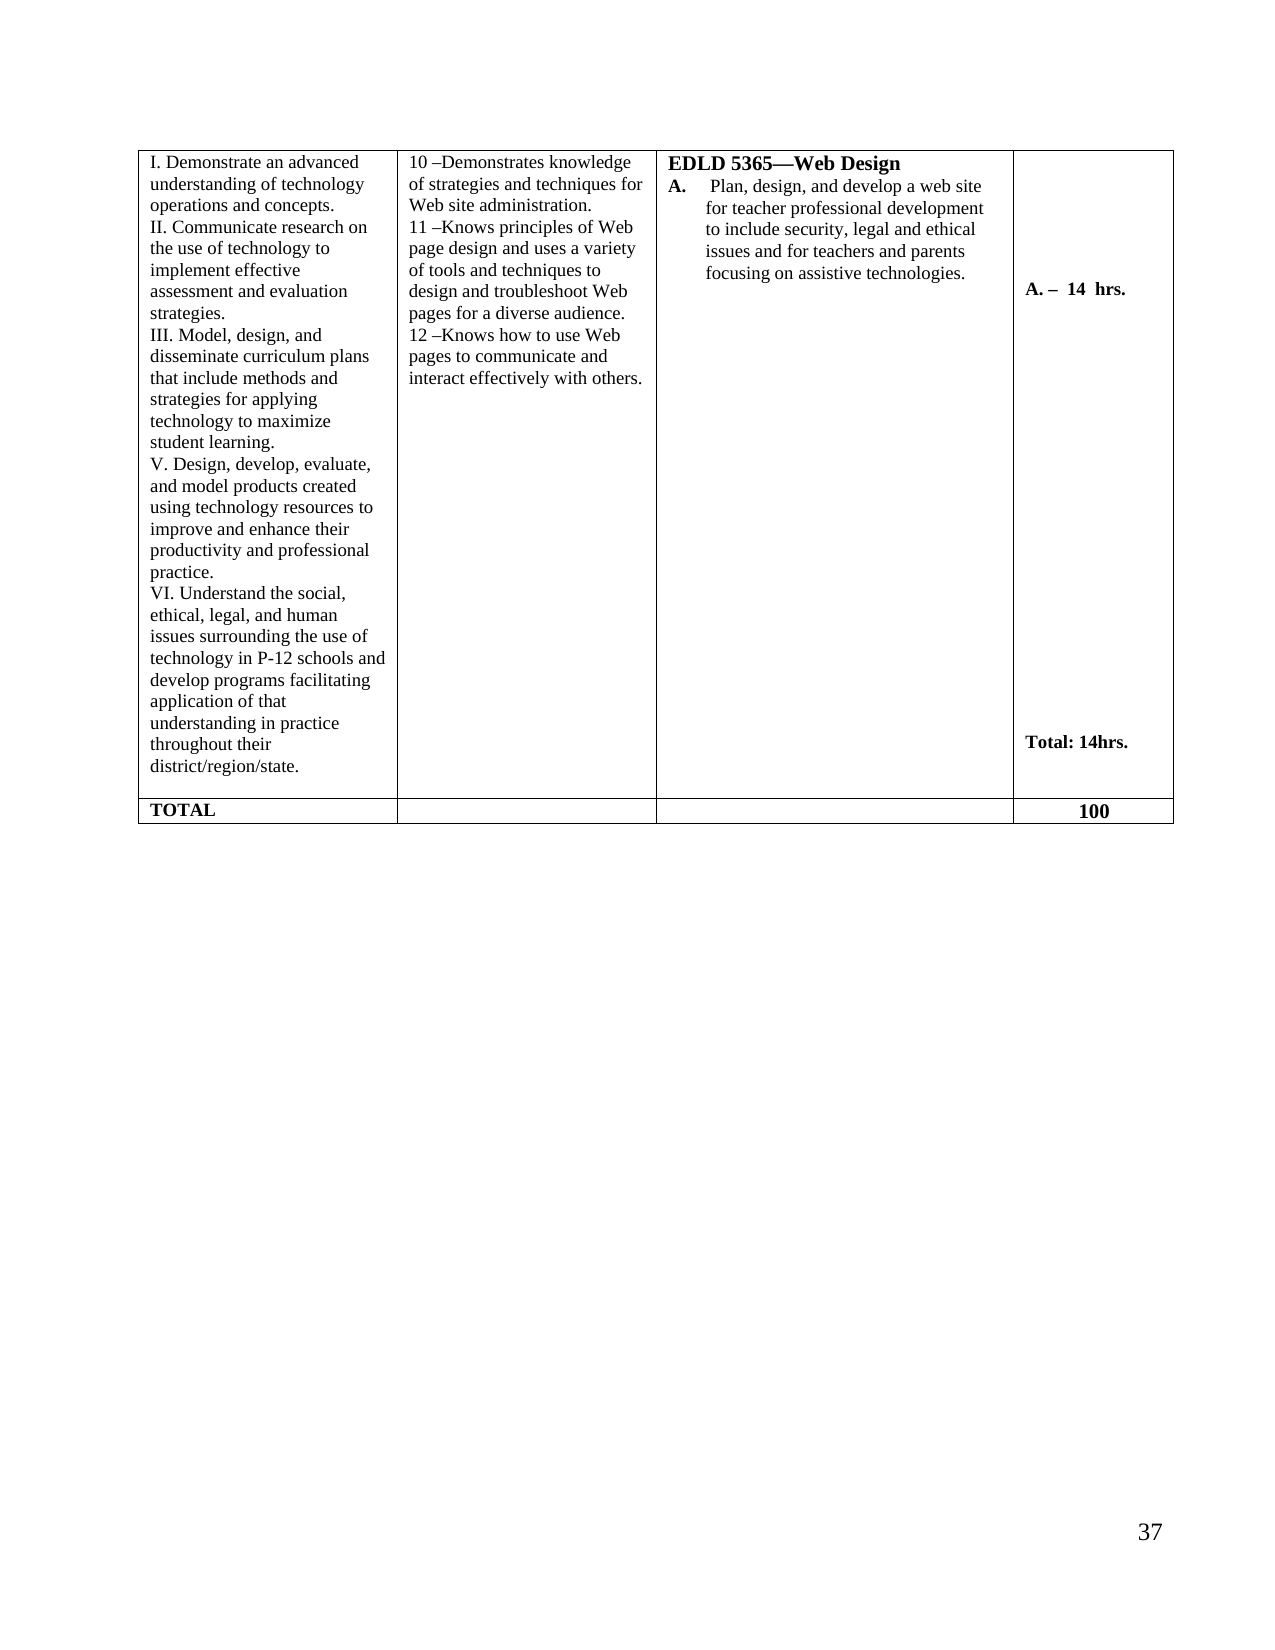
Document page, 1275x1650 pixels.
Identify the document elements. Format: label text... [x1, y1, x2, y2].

table_header EDLD 5365—Web Design Plan, design, and develop a web site for teacher professional development to include security, legal and ethical issues and for teachers and parents focusing on assistive technologies. [657, 151, 1013, 798]
table_cell [398, 799, 656, 823]
table_cell [657, 799, 1013, 823]
table_header A. – 14 hrs. Total: 14hrs. [1014, 151, 1173, 798]
table_cell 100 [1014, 799, 1173, 823]
table_header 10 –Demonstrates knowledge of strategies and techniques for Web site administration. 11 –Knows principles of Web page design and uses a variety of tools and techniques to design and troubleshoot Web pages for a diverse audience. 12 –Knows how to use Web pages to communicate and interact effectively with others. [398, 151, 656, 798]
table_cell TOTAL [139, 799, 397, 823]
table_header I. Demonstrate an advanced understanding of technology operations and concepts. II. Communicate research on the use of technology to implement effective assessment and evaluation strategies. III. Model, design, and disseminate curriculum plans that include methods and strategies for applying technology to maximize student learning. V. Design, develop, evaluate, and model products created using technology resources to improve and enhance their productivity and professional practice. VI. Understand the social, ethical, legal, and human issues surrounding the use of technology in P-12 schools and develop programs facilitating application of that understanding in practice throughout their district/region/state. [139, 151, 397, 798]
